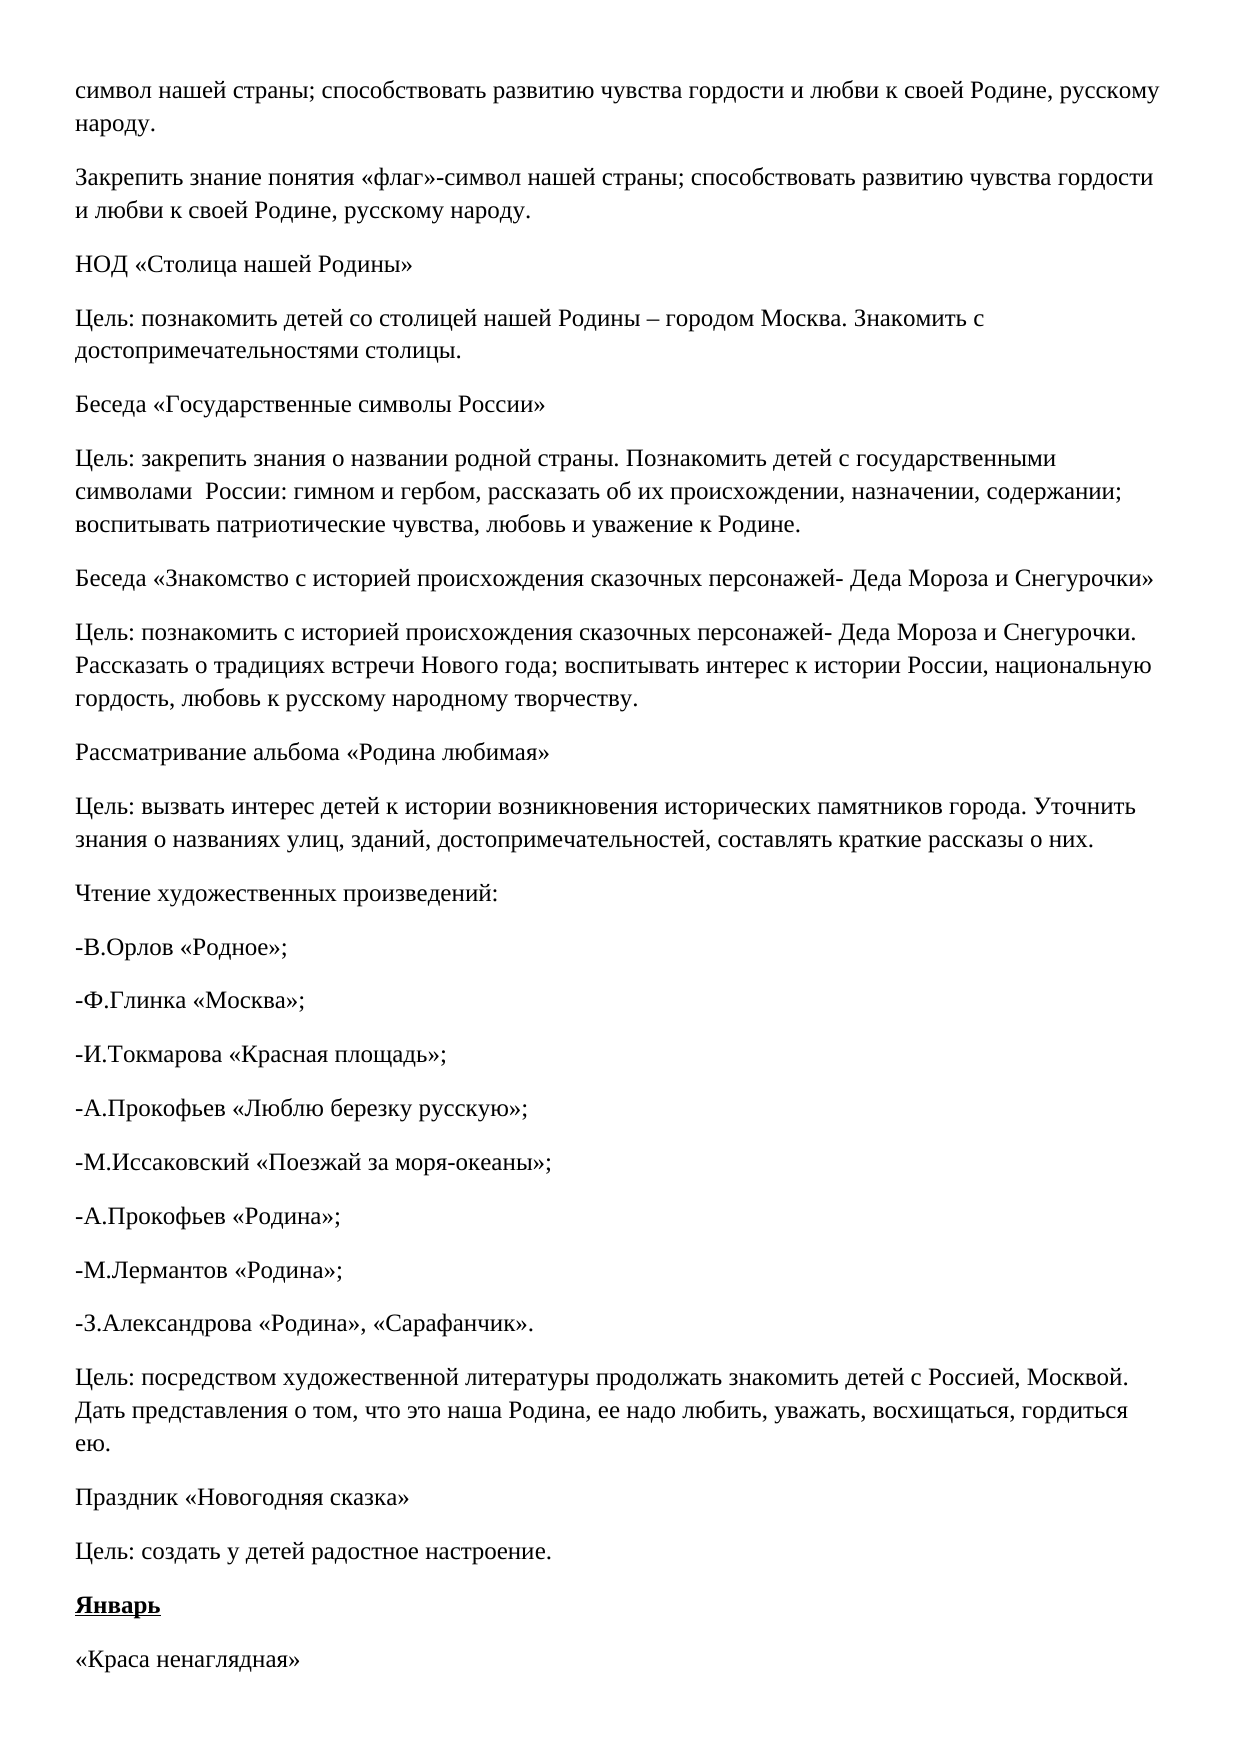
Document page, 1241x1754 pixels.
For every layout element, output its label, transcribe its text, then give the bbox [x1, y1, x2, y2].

text Закрепить знание понятия «флаг»-символ нашей страны; способствовать развитию чувства гордости и любви к своей Родине, русскому народу. [75, 162, 1165, 224]
text Чтение художественных произведений: [75, 878, 1165, 906]
text Праздник «Новогодняя сказка» [75, 1482, 1165, 1511]
text -А.Прокофьев «Родина»; [75, 1201, 1165, 1229]
text -А.Прокофьев «Люблю березку русскую»; [75, 1093, 1165, 1122]
text «Краса ненаглядная» [75, 1644, 1165, 1673]
text Цель: закрепить знания о названии родной страны. Познакомить детей с государственными символами России: гимном и гербом, рассказать об их происхождении, назначении, содержании; воспитывать патриотические чувства, любовь и уважение к Родине. [75, 443, 1165, 538]
text Цель: создать у детей радостное настроение. [75, 1536, 1165, 1565]
text -М.Лермантов «Родина»; [75, 1255, 1165, 1283]
text Январь [75, 1590, 1165, 1619]
text -М.Иссаковский «Поезжай за моря-океаны»; [75, 1147, 1165, 1176]
text Цель: посредством художественной литературы продолжать знакомить детей с Россией, Москвой. Дать представления о том, что это наша Родина, ее надо любить, уважать, восхищаться, гордиться ею. [75, 1362, 1165, 1457]
text Цель: познакомить с историей происхождения сказочных персонажей- Деда Мороза и Снегурочки. Рассказать о традициях встречи Нового года; воспитывать интерес к истории России, национальную гордость, любовь к русскому народному творчеству. [75, 617, 1165, 712]
text НОД «Столица нашей Родины» [75, 249, 1165, 277]
text Беседа «Государственные символы России» [75, 389, 1165, 418]
text -В.Орлов «Родное»; [75, 932, 1165, 960]
text -Ф.Глинка «Москва»; [75, 985, 1165, 1014]
text Беседа «Знакомство с историей происхождения сказочных персонажей- Деда Мороза и Снегурочки» [75, 563, 1165, 592]
text Рассматривание альбома «Родина любимая» [75, 737, 1165, 766]
text -З.Александрова «Родина», «Сарафанчик». [75, 1308, 1165, 1337]
text Цель: познакомить детей со столицей нашей Родины – городом Москва. Знакомить с достопримечательностями столицы. [75, 303, 1165, 364]
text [75, 75, 1165, 137]
text Цель: вызвать интерес детей к истории возникновения исторических памятников города. Уточнить знания о названиях улиц, зданий, достопримечательностей, составлять краткие рассказы о них. [75, 791, 1165, 853]
text -И.Токмарова «Красная площадь»; [75, 1039, 1165, 1068]
